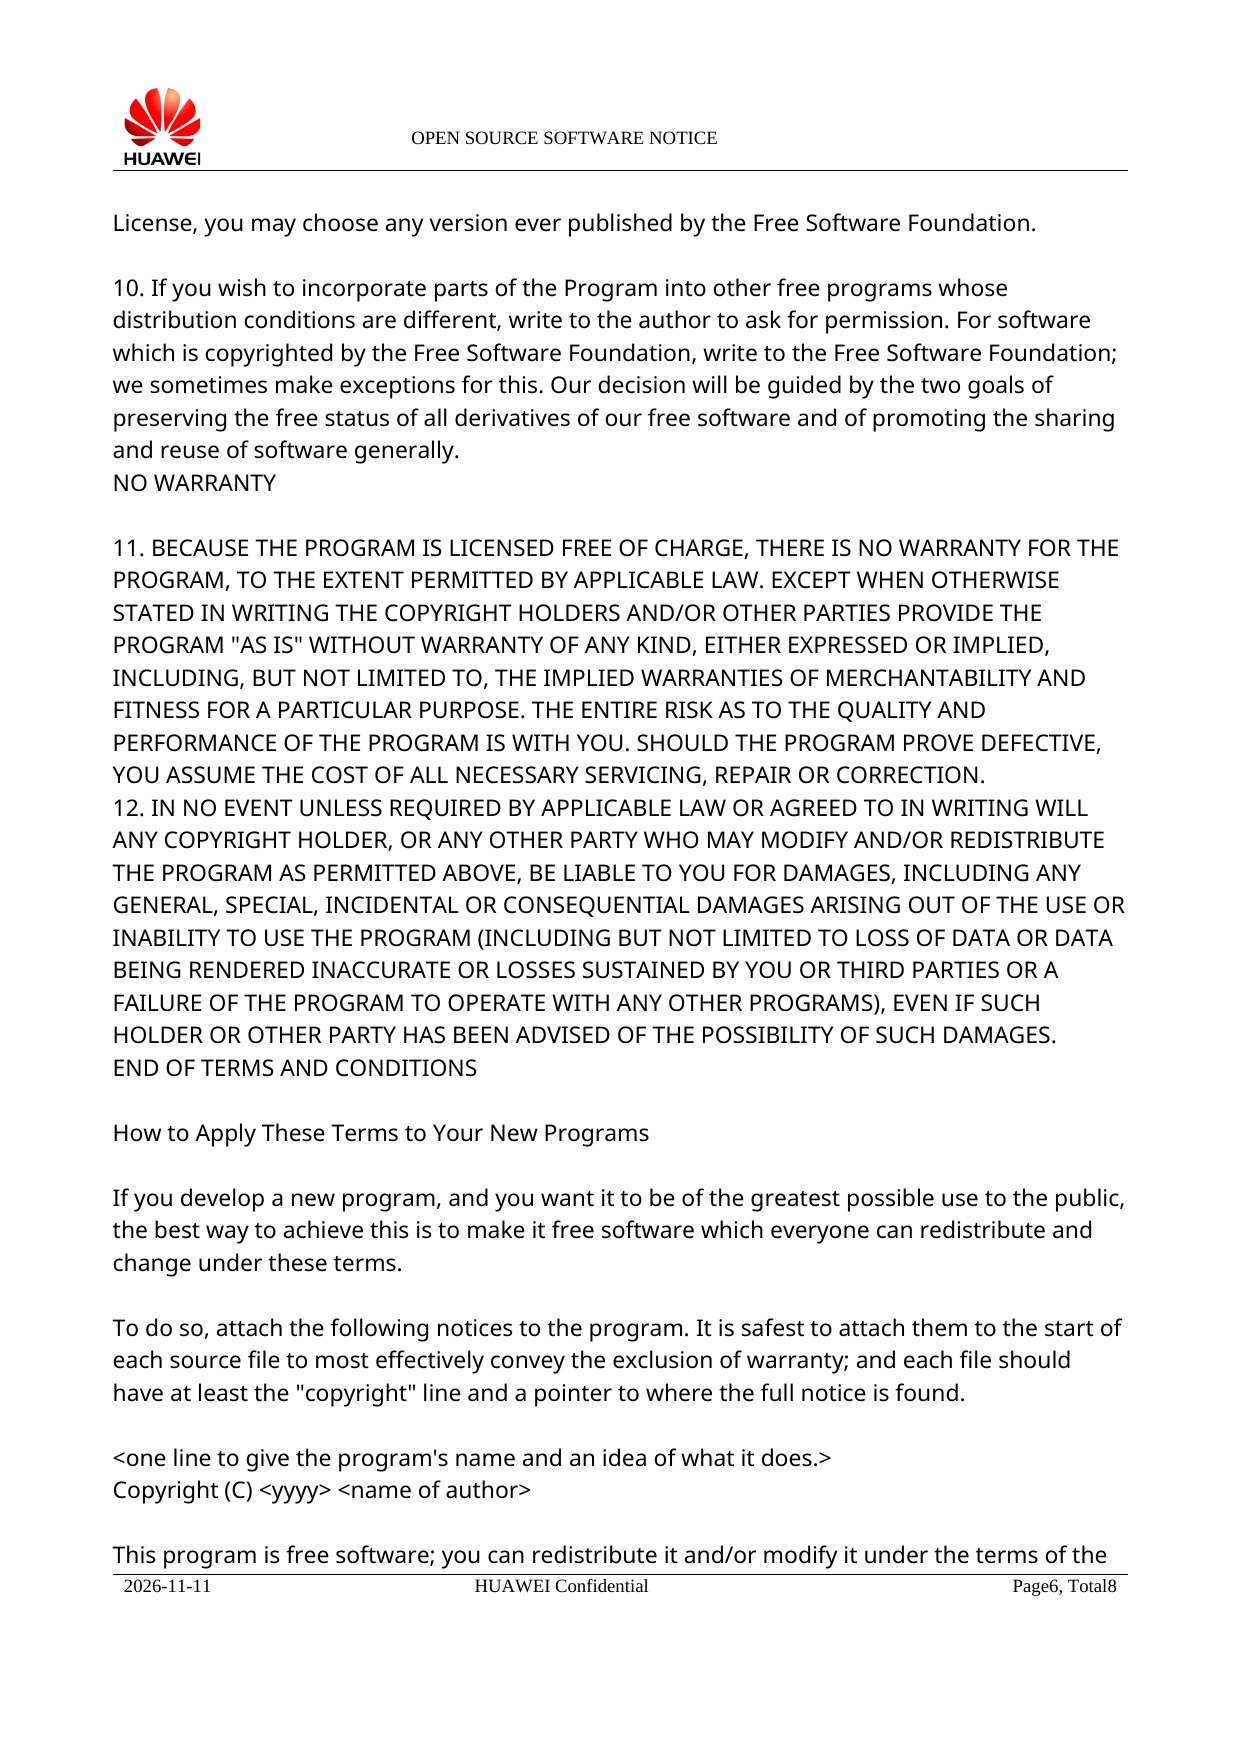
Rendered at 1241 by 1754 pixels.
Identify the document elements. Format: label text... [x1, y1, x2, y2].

text If you develop a new program, and you want it to be of the greatest possible use to the public, the best way to achieve this is to make it free software which everyone can redistribute and change under these terms. [112, 1181, 1128, 1279]
text <one line to give the program's name and an idea of what it does.> [112, 1441, 1128, 1474]
text NO WARRANTY [112, 466, 1128, 499]
text How to Apply These Terms to Your New Programs [112, 1116, 1128, 1149]
text To do so, attach the following notices to the program. It is safest to attach them to the start of each source file to most effectively convey the exclusion of warranty; and each file should have at least the "copyright" line and a pointer to where the full notice is found. [112, 1311, 1128, 1409]
text 12. IN NO EVENT UNLESS REQUIRED BY APPLICABLE LAW OR AGREED TO IN WRITING WILL ANY COPYRIGHT HOLDER, OR ANY OTHER PARTY WHO MAY MODIFY AND/OR REDISTRIBUTE THE PROGRAM AS PERMITTED ABOVE, BE LIABLE TO YOU FOR DAMAGES, INCLUDING ANY GENERAL, SPECIAL, INCIDENTAL OR CONSEQUENTIAL DAMAGES ARISING OUT OF THE USE OR INABILITY TO USE THE PROGRAM (INCLUDING BUT NOT LIMITED TO LOSS OF DATA OR DATA BEING RENDERED INACCURATE OR LOSSES SUSTAINED BY YOU OR THIRD PARTIES OR A FAILURE OF THE PROGRAM TO OPERATE WITH ANY OTHER PROGRAMS), EVEN IF SUCH HOLDER OR OTHER PARTY HAS BEEN ADVISED OF THE POSSIBILITY OF SUCH DAMAGES. [112, 791, 1128, 1051]
picture [124, 88, 201, 165]
text END OF TERMS AND CONDITIONS [112, 1051, 1128, 1084]
text 10. If you wish to incorporate parts of the Program into other free programs whose distribution conditions are different, write to the author to ask for permission. For software which is copyrighted by the Free Software Foundation, write to the Free Software Foundation; we sometimes make exceptions for this. Our decision will be guided by the two goals of preserving the free status of all derivatives of our free software and of promoting the sharing and reuse of software generally. [112, 271, 1128, 466]
text Copyright (C) <yyyy> <name of author> [112, 1474, 1128, 1506]
text 11. BECAUSE THE PROGRAM IS LICENSED FREE OF CHARGE, THERE IS NO WARRANTY FOR THE PROGRAM, TO THE EXTENT PERMITTED BY APPLICABLE LAW. EXCEPT WHEN OTHERWISE STATED IN WRITING THE COPYRIGHT HOLDERS AND/OR OTHER PARTIES PROVIDE THE PROGRAM "AS IS" WITHOUT WARRANTY OF ANY KIND, EITHER EXPRESSED OR IMPLIED, INCLUDING, BUT NOT LIMITED TO, THE IMPLIED WARRANTIES OF MERCHANTABILITY AND FITNESS FOR A PARTICULAR PURPOSE. THE ENTIRE RISK AS TO THE QUALITY AND PERFORMANCE OF THE PROGRAM IS WITH YOU. SHOULD THE PROGRAM PROVE DEFECTIVE, YOU ASSUME THE COST OF ALL NECESSARY SERVICING, REPAIR OR CORRECTION. [112, 531, 1128, 791]
